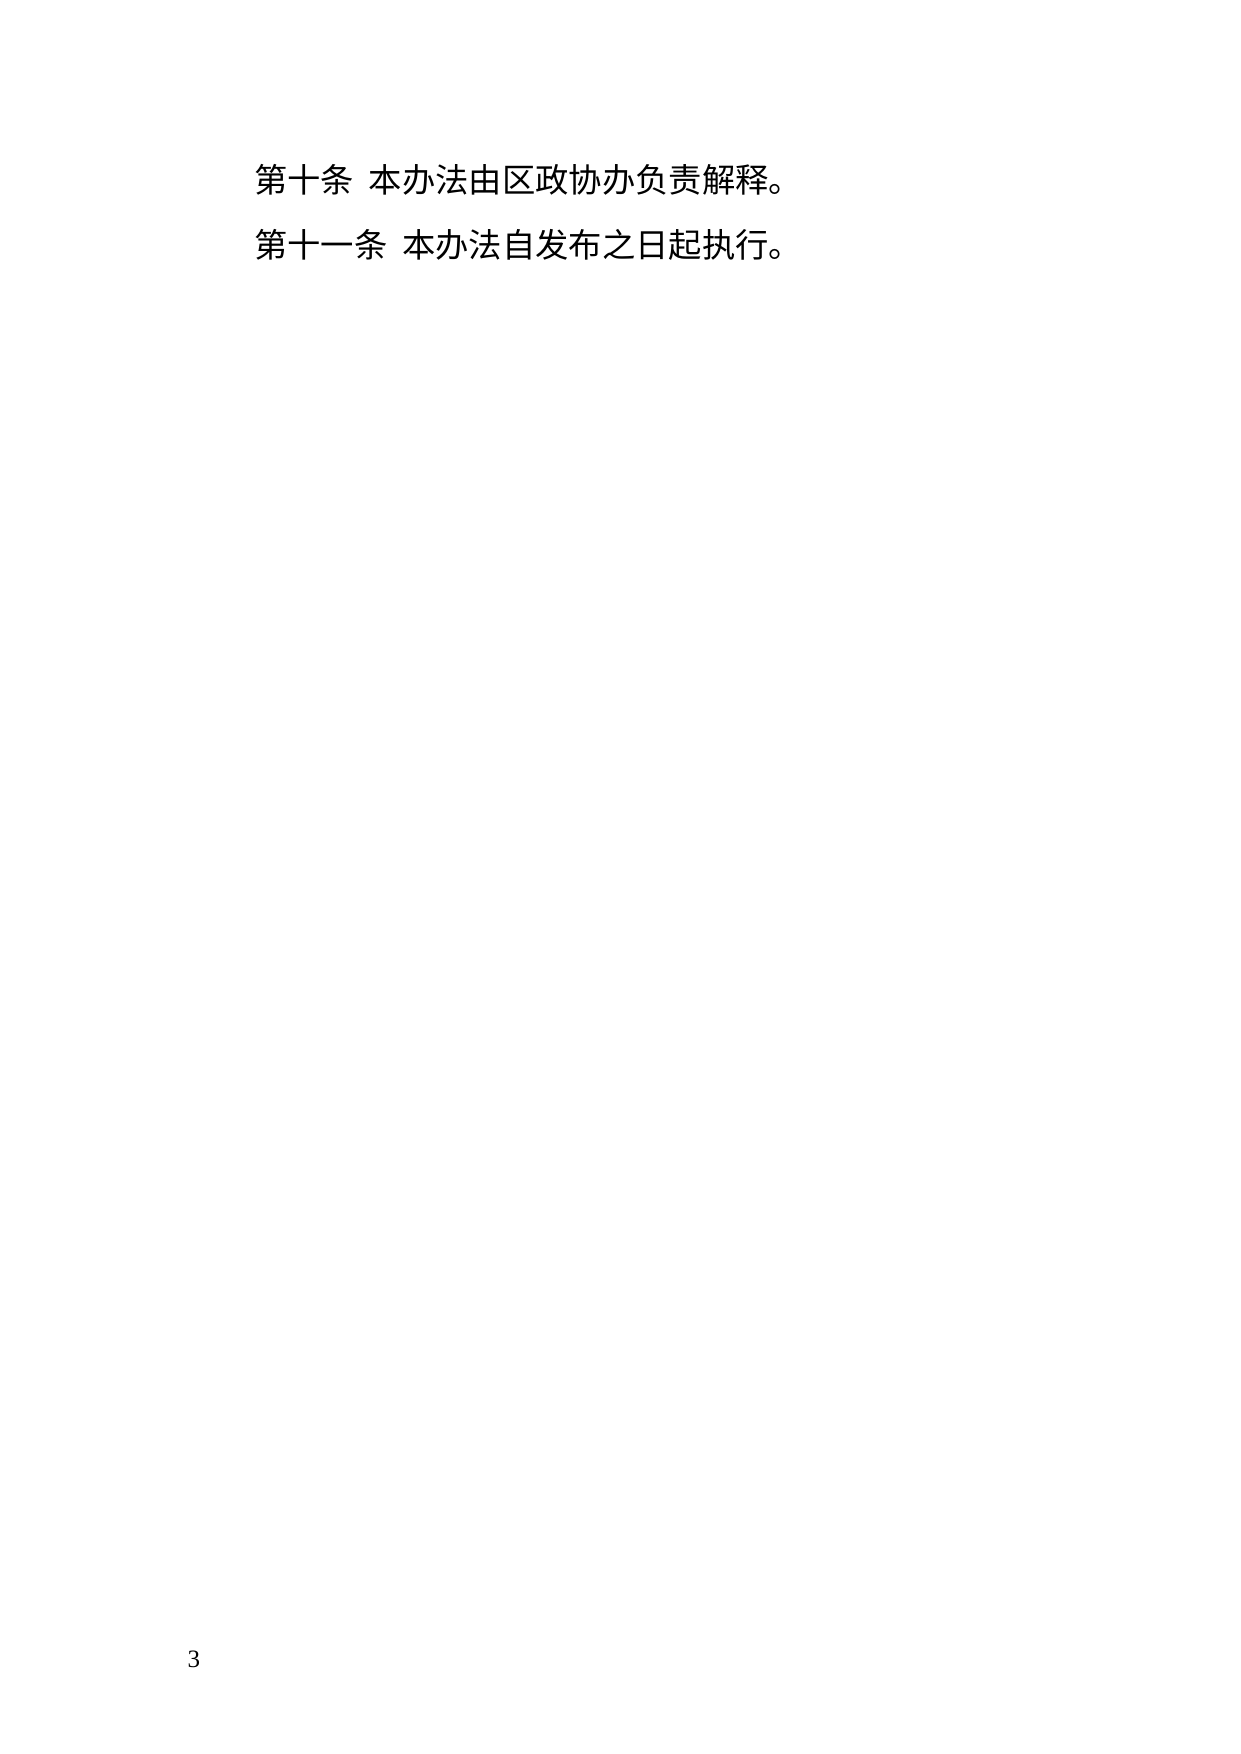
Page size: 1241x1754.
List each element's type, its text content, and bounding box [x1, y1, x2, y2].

text 第十一条 本办法自发布之日起执行。 [187, 211, 1069, 276]
text 第十条 本办法由区政协办负责解释。 [187, 146, 1069, 211]
